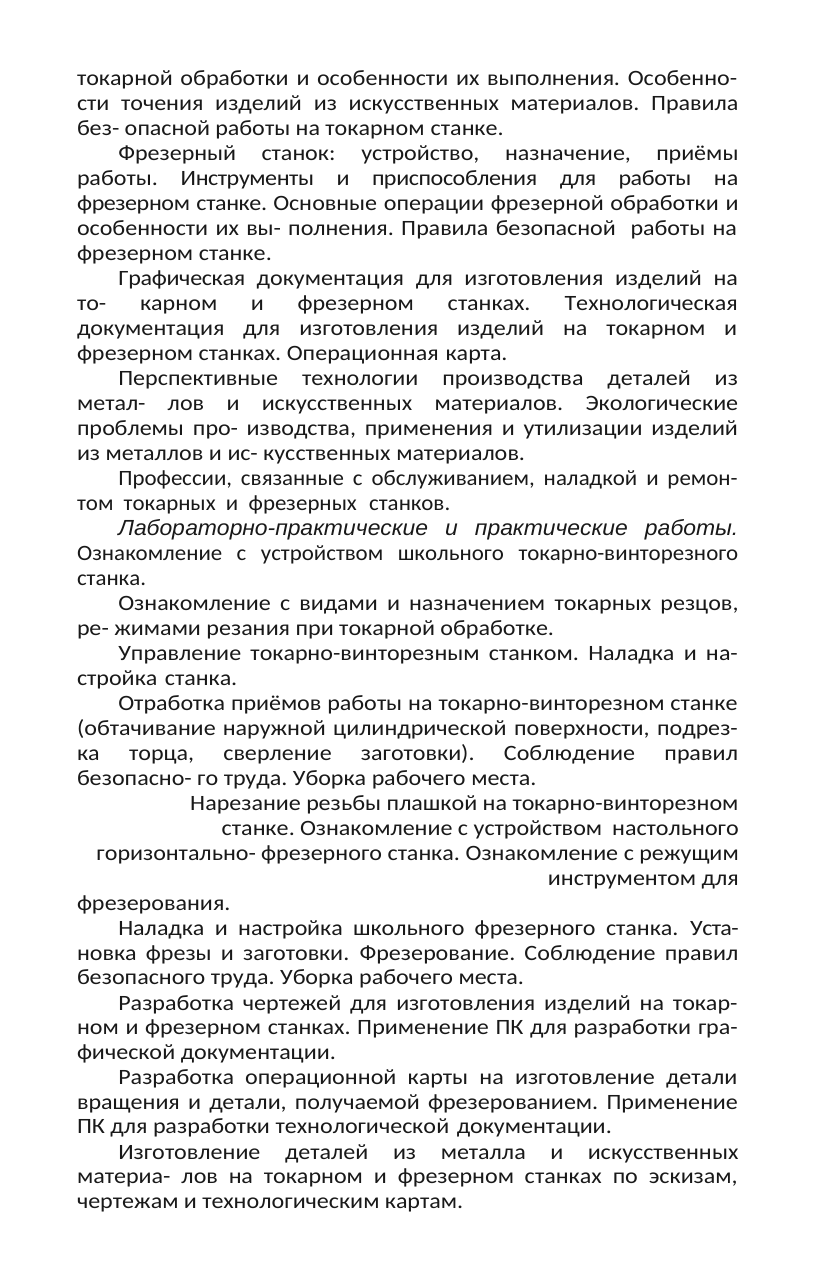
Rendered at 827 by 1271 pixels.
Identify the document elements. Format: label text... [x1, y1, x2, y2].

text Изготовление деталей из металла и искусственных материа- лов на токарном и фрезерном станках по эскизам, чертежам и технологическим картам. [77, 1139, 738, 1214]
text Разработка операционной карты на изготовление детали вращения и детали, получаемой фрезерованием. Применение ПК для разработки технологической документации. [77, 1065, 738, 1139]
text фрезерования. [77, 890, 750, 915]
text токарной обработки и особенности их выполнения. Особенно- сти точения изделий из искусственных материалов. Правила без- опасной работы на токарном станке. [77, 65, 738, 140]
text Нарезание резьбы плашкой на токарно-винторезном станке. Ознакомление с устройством настольного горизонтально- фрезерного станка. Ознакомление с режущим инструментом для [77, 790, 738, 890]
text Отработка приёмов работы на токарно-винторезном станке (обтачивание наружной цилиндрической поверхности, подрез- ка торца, сверление заготовки). Соблюдение правил безопасно- го труда. Уборка рабочего места. [77, 690, 738, 790]
text Перспективные технологии производства деталей из метал- лов и искусственных материалов. Экологические проблемы про- изводства, применения и утилизации изделий из металлов и ис- кусственных материалов. [77, 365, 738, 465]
text Лабораторно-практические и практические работы. Ознакомление с устройством школьного токарно-винторезного станка. [77, 515, 739, 590]
text Ознакомление с видами и назначением токарных резцов, ре- жимами резания при токарной обработке. [77, 590, 738, 640]
text Фрезерный станок: устройство, назначение, приёмы работы. Инструменты и приспособления для работы на фрезерном станке. Основные операции фрезерной обработки и особенности их вы- полнения. Правила безопасной работы на фрезерном станке. [77, 140, 738, 265]
text Профессии, связанные с обслуживанием, наладкой и ремон- том токарных и фрезерных станков. [77, 465, 738, 515]
text Управление токарно-винторезным станком. Наладка и на- стройка станка. [77, 640, 738, 690]
text Наладка и настройка школьного фрезерного станка. Уста- новка фрезы и заготовки. Фрезерование. Соблюдение правил безопасного труда. Уборка рабочего места. [77, 916, 738, 990]
text Графическая документация для изготовления изделий на то- карном и фрезерном станках. Технологическая документация для изготовления изделий на токарном и фрезерном станках. Операционная карта. [77, 265, 738, 365]
text Разработка чертежей для изготовления изделий на токар- ном и фрезерном станках. Применение ПК для разработки гра- фической документации. [77, 990, 738, 1065]
